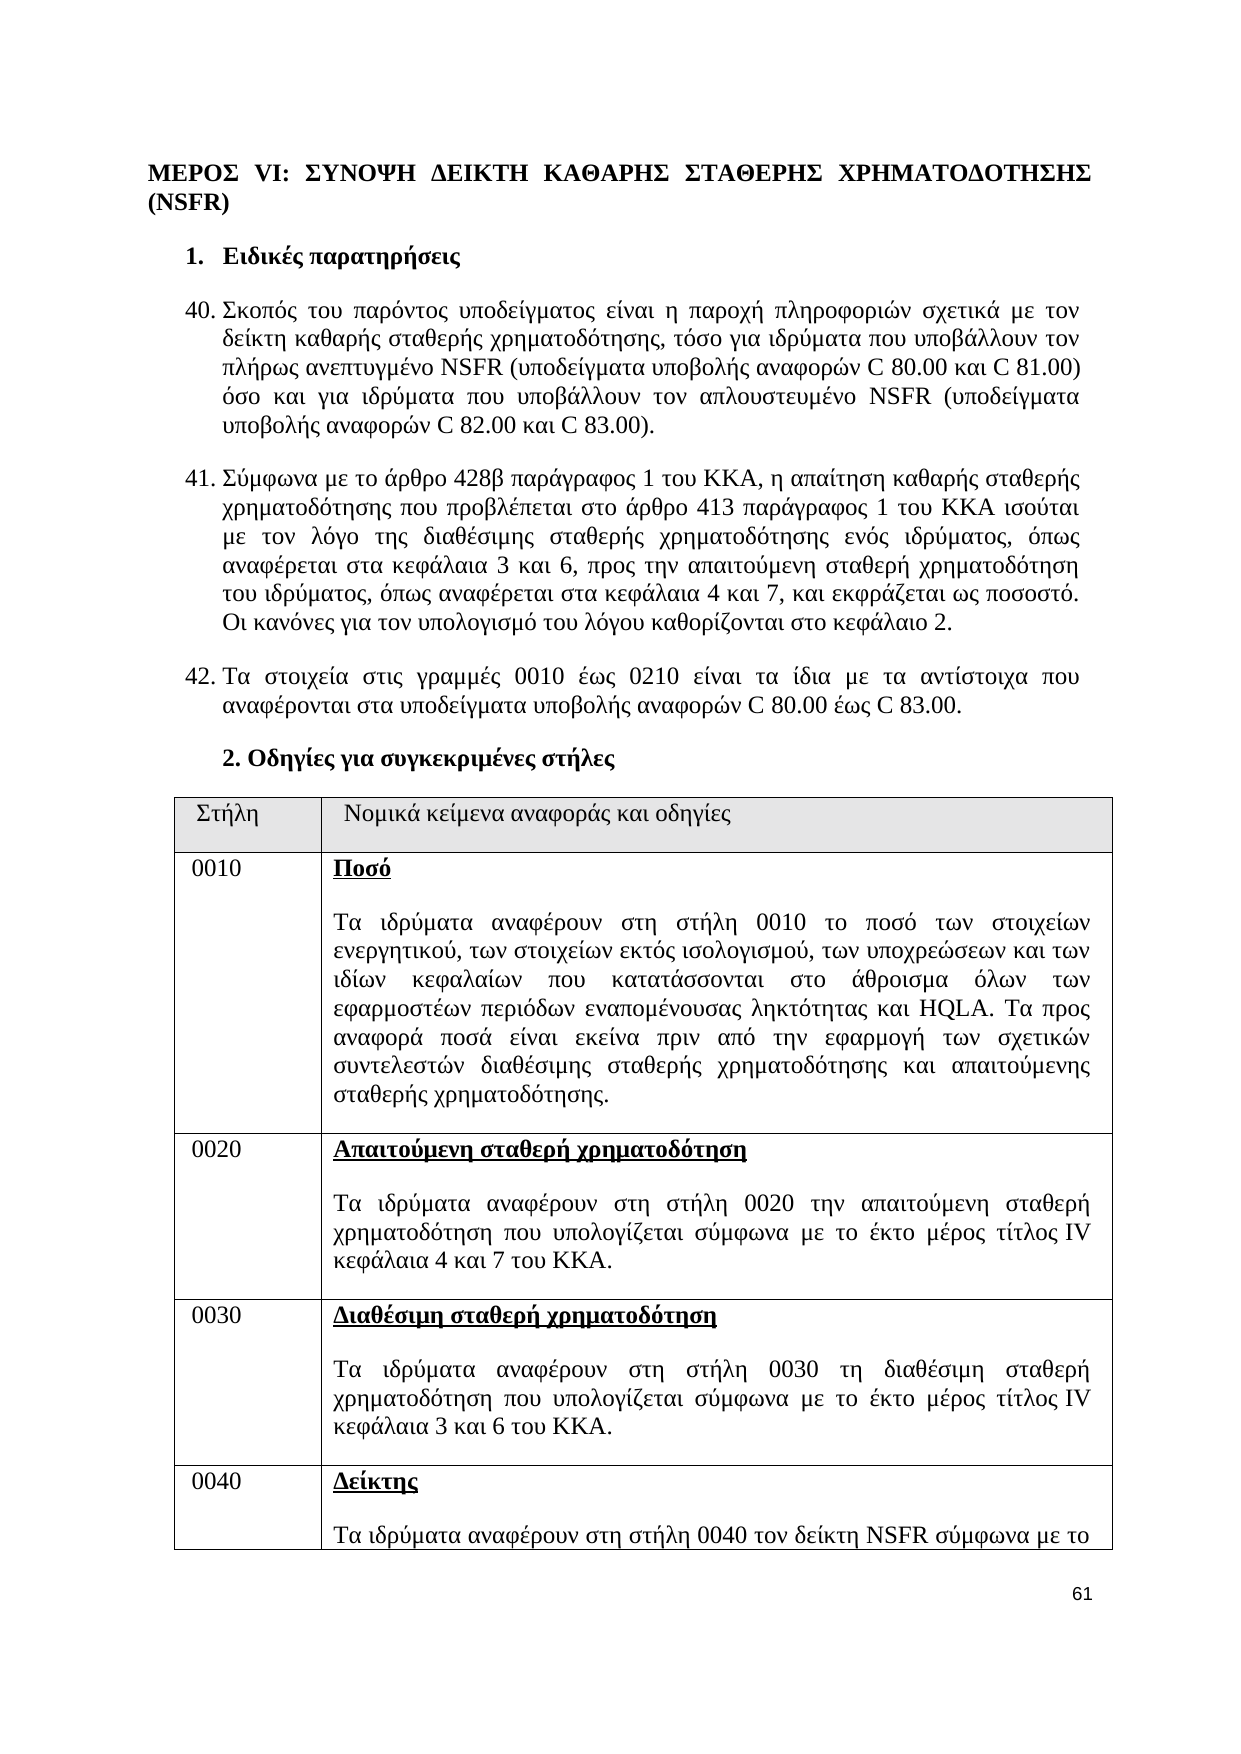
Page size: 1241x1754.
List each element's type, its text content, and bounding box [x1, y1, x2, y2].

list Σκοπός του παρόντος υποδείγματος είναι η παροχή πληροφοριών σχετικά με τον δείκτη καθαρής σταθερής χρηματοδότησης, τόσο για ιδρύματα που υποβάλλουν τον πλήρως ανεπτυγμένο NSFR (υποδείγματα υποβολής αναφορών C 80.00 και C 81.00) όσο και για ιδρύματα που υποβάλλουν τον απλουστευμένο NSFR (υποδείγματα υποβολής αναφορών C 82.00 και C 83.00). [185, 295, 1081, 438]
table_cell 0020 [175, 1134, 321, 1299]
text 2. Οδηγίες για συγκεκριμένες στήλες [222, 743, 1092, 772]
list Τα στοιχεία στις γραμμές 0010 έως 0210 είναι τα ίδια με τα αντίστοιχα που αναφέρονται στα υποδείγματα υποβολής αναφορών C 80.00 έως C 83.00. [185, 661, 1081, 718]
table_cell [322, 1466, 1112, 1549]
table_cell 0040 [175, 1466, 321, 1549]
list Σύμφωνα με το άρθρο 428β παράγραφος 1 του ΚΚΑ, η απαίτηση καθαρής σταθερής χρηματοδότησης που προβλέπεται στο άρθρο 413 παράγραφος 1 του ΚΚΑ ισούται με τον λόγο της διαθέσιμης σταθερής χρηματοδότησης ενός ιδρύματος, όπως αναφέρεται στα κεφάλαια 3 και 6, προς την απαιτούμενη σταθερή χρηματοδότηση του ιδρύματος, όπως αναφέρεται στα κεφάλαια 4 και 7, και εκφράζεται ως ποσοστό. Οι κανόνες για τον υπολογισμό του λόγου καθορίζονται στο κεφάλαιο 2. [185, 463, 1081, 636]
list Ειδικές παρατηρήσεις [185, 241, 1092, 270]
text ΜΕΡΟΣ VI: ΣΥΝΟΨΗ ΔΕΙΚΤΗ ΚΑΘΑΡΗΣ ΣΤΑΘΕΡΗΣ ΧΡΗΜΑΤΟΔΟΤΗΣΗΣ (NSFR) [148, 158, 1092, 216]
table_header Στήλη [175, 798, 321, 852]
table_cell Διαθέσιμη σταθερή χρηματοδότηση Τα ιδρύματα αναφέρουν στη στήλη 0030 τη διαθέσιμη σταθερή χρηματοδότηση που υπολογίζεται σύμφωνα με το έκτο μέρος τίτλος IV κεφάλαια 3 και 6 του ΚΚΑ. [322, 1300, 1112, 1465]
table_cell Απαιτούμενη σταθερή χρηματοδότηση Τα ιδρύματα αναφέρουν στη στήλη 0020 την απαιτούμενη σταθερή χρηματοδότηση που υπολογίζεται σύμφωνα με το έκτο μέρος τίτλος IV κεφάλαια 4 και 7 του ΚΚΑ. [322, 1134, 1112, 1299]
table_cell 0030 [175, 1300, 321, 1465]
table_cell 0010 [175, 853, 321, 1133]
table_cell Ποσό Τα ιδρύματα αναφέρουν στη στήλη 0010 το ποσό των στοιχείων ενεργητικού, των στοιχείων εκτός ισολογισμού, των υποχρεώσεων και των ιδίων κεφαλαίων που κατατάσσονται στο άθροισμα όλων των εφαρμοστέων περιόδων εναπομένουσας ληκτότητας και HQLA. Τα προς αναφορά ποσά είναι εκείνα πριν από την εφαρμογή των σχετικών συντελεστών διαθέσιμης σταθερής χρηματοδότησης και απαιτούμενης σταθερής χρηματοδότησης. [322, 853, 1112, 1133]
table_header Νομικά κείμενα αναφοράς και οδηγίες [322, 798, 1112, 852]
